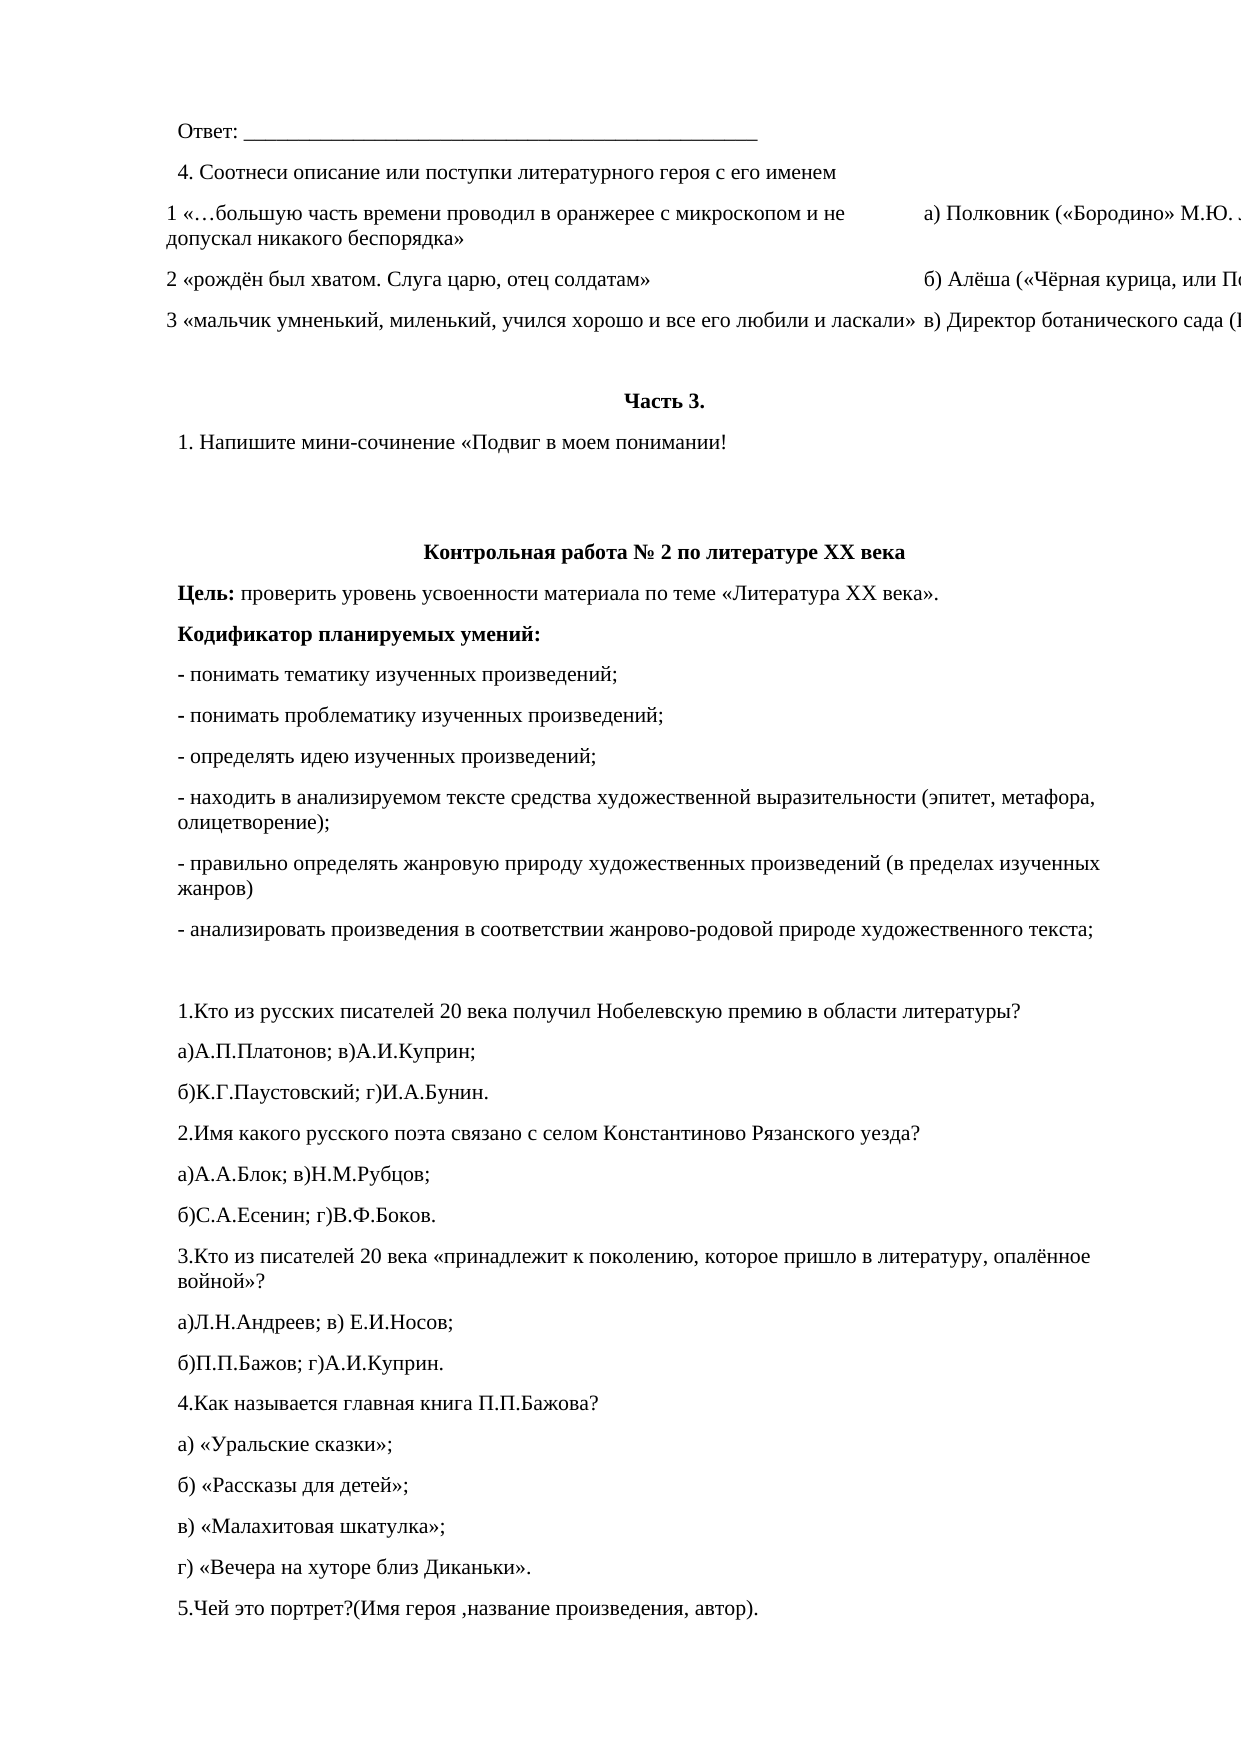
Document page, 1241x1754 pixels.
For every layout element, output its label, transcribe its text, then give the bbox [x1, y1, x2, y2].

text в) «Малахитовая шкатулка»; [177, 1513, 1152, 1538]
text 4.Как называется главная книга П.П.Бажова? [177, 1390, 1152, 1416]
text - анализировать произведения в соответствии жанрово-родовой природе художественного текста; [177, 916, 1152, 941]
table_cell в) Директор ботанического сада (В.М. Гаршин «Attalea princeps») [924, 307, 1240, 347]
text 5.Чей это портрет?(Имя героя ,название произведения, автор). [177, 1594, 1152, 1620]
table_cell 3 «мальчик умненький, миленький, учился хорошо и все его любили и ласкали» [166, 307, 923, 347]
text б)С.А.Есенин; г)В.Ф.Боков. [177, 1202, 1152, 1227]
text - правильно определять жанровую природу художественных произведений (в пределах изученных жанров) [177, 850, 1152, 900]
text - определять идею изученных произведений; [177, 743, 1152, 768]
text г) «Вечера на хуторе близ Диканьки». [177, 1554, 1152, 1579]
text - понимать проблематику изученных произведений; [177, 702, 1152, 727]
table_header а) Полковник («Бородино» М.Ю. Лермонтов) [924, 200, 1240, 266]
text а)А.А.Блок; в)Н.М.Рубцов; [177, 1161, 1152, 1186]
text - понимать тематику изученных произведений; [177, 661, 1152, 687]
table_cell 2 «рождён был хватом. Слуга царю, отец солдатам» [166, 266, 923, 307]
text Кодификатор планируемых умений: [177, 621, 1152, 646]
text Контрольная работа № 2 по литературе XX века [177, 539, 1152, 564]
text 3.Кто из писателей 20 века «принадлежит к поколению, которое пришло в литературу, опалённое войной»? [177, 1243, 1152, 1293]
text 4. Соотнеси описание или поступки литературного героя с его именем [177, 159, 1152, 184]
text 1.Кто из русских писателей 20 века получил Нобелевскую премию в области литературы? [177, 998, 1152, 1023]
text б)К.Г.Паустовский; г)И.А.Бунин. [177, 1079, 1152, 1104]
text Часть 3. [177, 388, 1152, 413]
text а)Л.Н.Андреев; в) Е.И.Носов; [177, 1309, 1152, 1334]
text б) «Рассказы для детей»; [177, 1472, 1152, 1497]
text - находить в анализируемом тексте средства художественной выразительности (эпитет, метафора, олицетворение); [177, 784, 1152, 834]
text Ответ: _______________________________________________ [177, 118, 1152, 143]
text а) «Уральские сказки»; [177, 1431, 1152, 1456]
text 1. Напишите мини-сочинение «Подвиг в моем понимании! [177, 429, 1152, 454]
text б)П.П.Бажов; г)А.И.Куприн. [177, 1349, 1152, 1375]
text Цель: проверить уровень усвоенности материала по теме «Литература XX века». [177, 580, 1152, 605]
table_header 1 «…большую часть времени проводил в оранжерее с микроскопом и не допускал никакого беспорядка» [166, 200, 923, 266]
table_cell б) Алёша («Чёрная курица, или Подземные жители» А.Погорельский) [924, 266, 1240, 307]
text а)А.П.Платонов; в)А.И.Куприн; [177, 1038, 1152, 1064]
text 2.Имя какого русского поэта связано с селом Константиново Рязанского уезда? [177, 1120, 1152, 1145]
